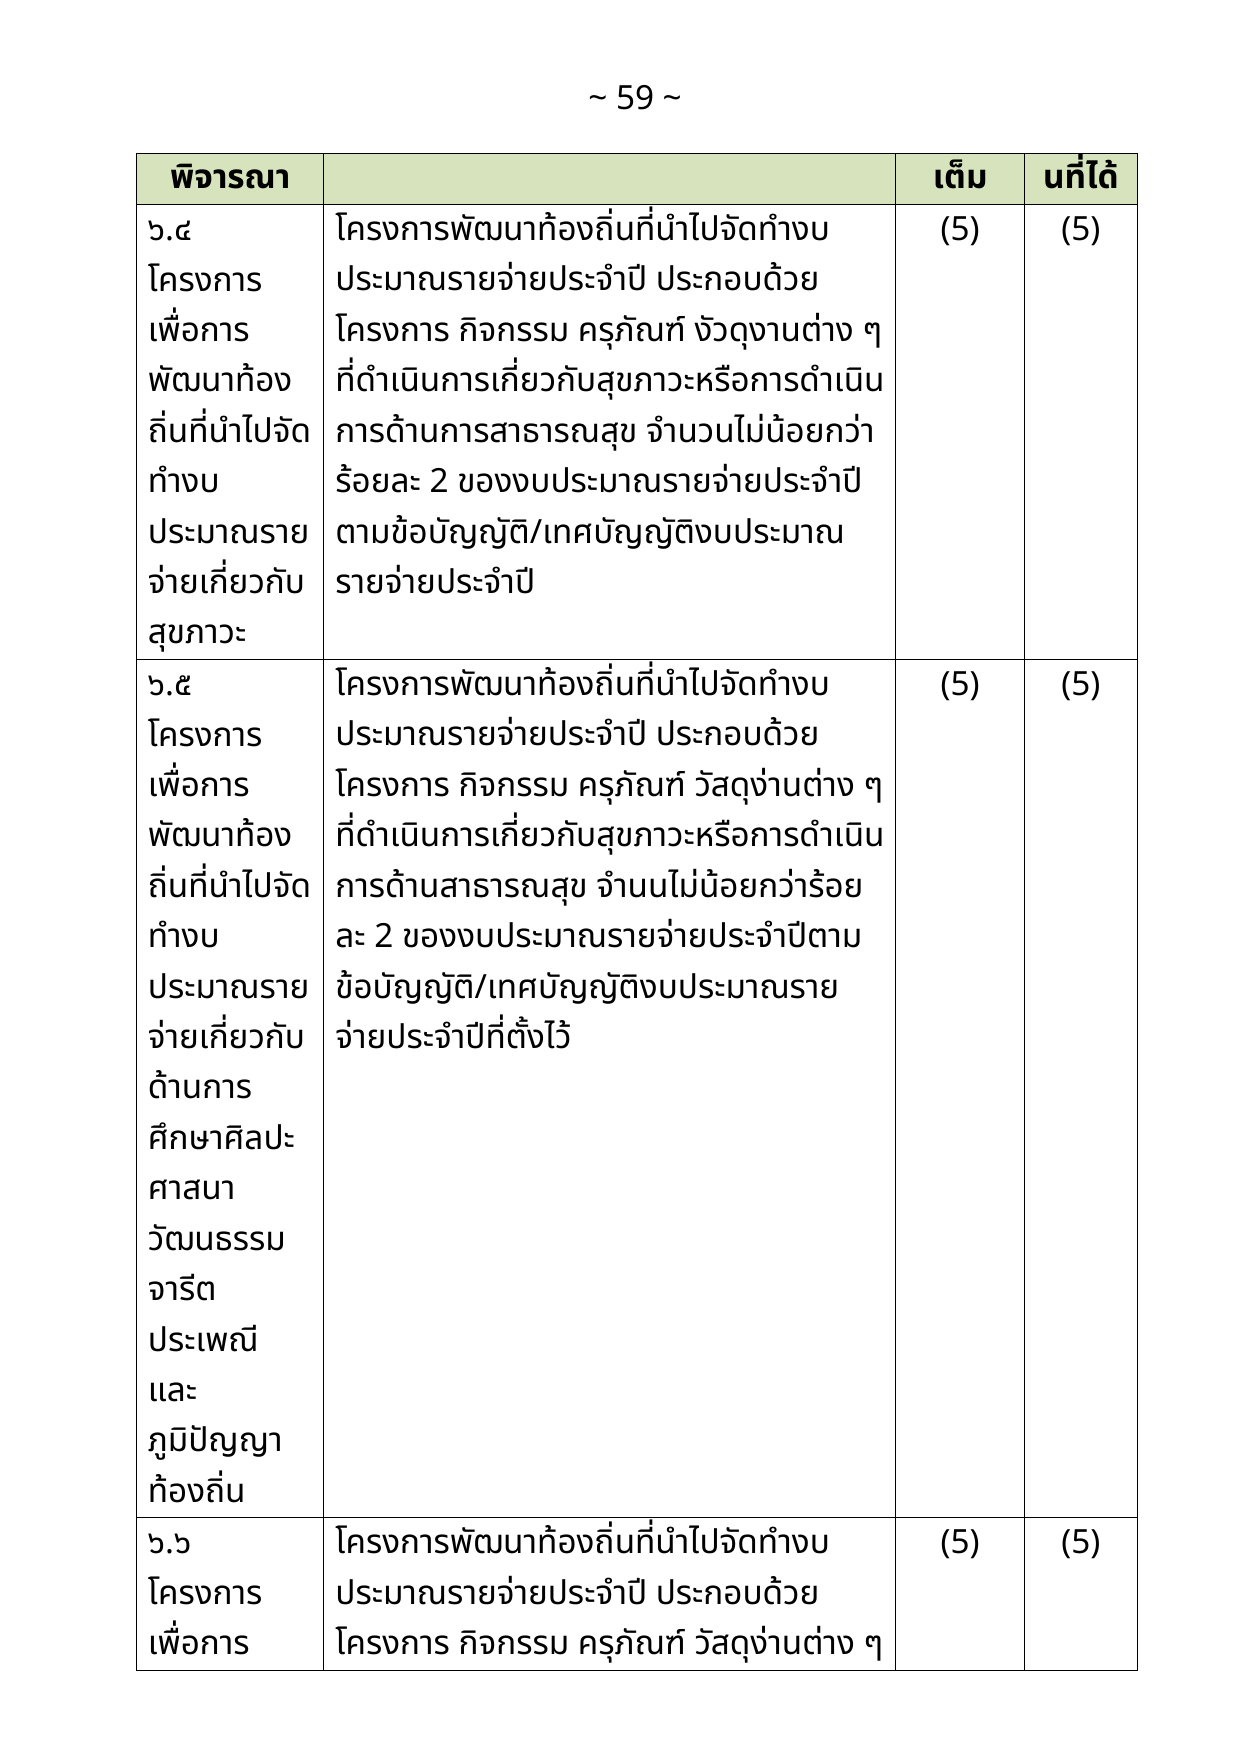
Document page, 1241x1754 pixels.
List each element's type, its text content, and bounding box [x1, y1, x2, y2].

table_cell (5) [1025, 660, 1137, 1517]
table_cell (5) [1025, 1518, 1137, 1670]
table_header คะแนนเต็ม [896, 154, 1024, 204]
table_cell (5) [896, 205, 1024, 659]
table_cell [137, 1518, 323, 1670]
table_cell โครงการพัฒนาท้องถิ่นที่นำไปจัดทำงบประมาณรายจ่ายประจำปี ประกอบด้วยโครงการ กิจกรรม ครุภัณฑ์ วัสดุง่านต่าง ๆ ที่ดำเนินการเกี่ยวกับสุขภาวะหรือการดำเนินการด้านสาธารณสุข จำนนไม่น้อยกว่าร้อยละ 2 ของงบประมาณรายจ่ายประจำปีตามข้อบัญญัติ/เทศบัญญัติงบประมาณรายจ่ายประจำปีที่ตั้งไว้ [324, 660, 895, 1517]
table_cell (5) [896, 1518, 1024, 1670]
table_cell (5) [896, 660, 1024, 1517]
table_cell โครงการพัฒนาท้องถิ่นที่นำไปจัดทำงบประมาณรายจ่ายประจำปี ประกอบด้วยโครงการ กิจกรรม ครุภัณฑ์ งัวดุงานต่าง ๆ ที่ดำเนินการเกี่ยวกับสุขภาวะหรือการดำเนินการด้านการสาธารณสุข จำนวนไม่น้อยกว่าร้อยละ 2 ของงบประมาณรายจ่ายประจำปีตามข้อบัญญัติ/เทศบัญญัติงบประมาณรายจ่ายประจำปี [324, 205, 895, 659]
table_cell (5) [1025, 205, 1137, 659]
table_header ประเด็นการพิจารณา [137, 154, 323, 204]
table_header รายละเอียดหลักเกณฑ์ [324, 154, 895, 204]
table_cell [324, 1518, 895, 1670]
table_cell ๖.๔ โครงการเพื่อการพัฒนาท้องถิ่นที่นำไปจัดทำงบประมาณรายจ่ายเกี่ยวกับสุขภาวะ [137, 205, 323, 659]
table_header คะแนนที่ได้ [1025, 154, 1137, 204]
table_cell ๖.๕ โครงการเพื่อการพัฒนาท้องถิ่นที่นำไปจัดทำงบประมาณรายจ่ายเกี่ยวกับด้านการศึกษาศิลปะ ศาสนา วัฒนธรรม จารีตประเพณี และภูมิปัญญาท้องถิ่น [137, 660, 323, 1517]
